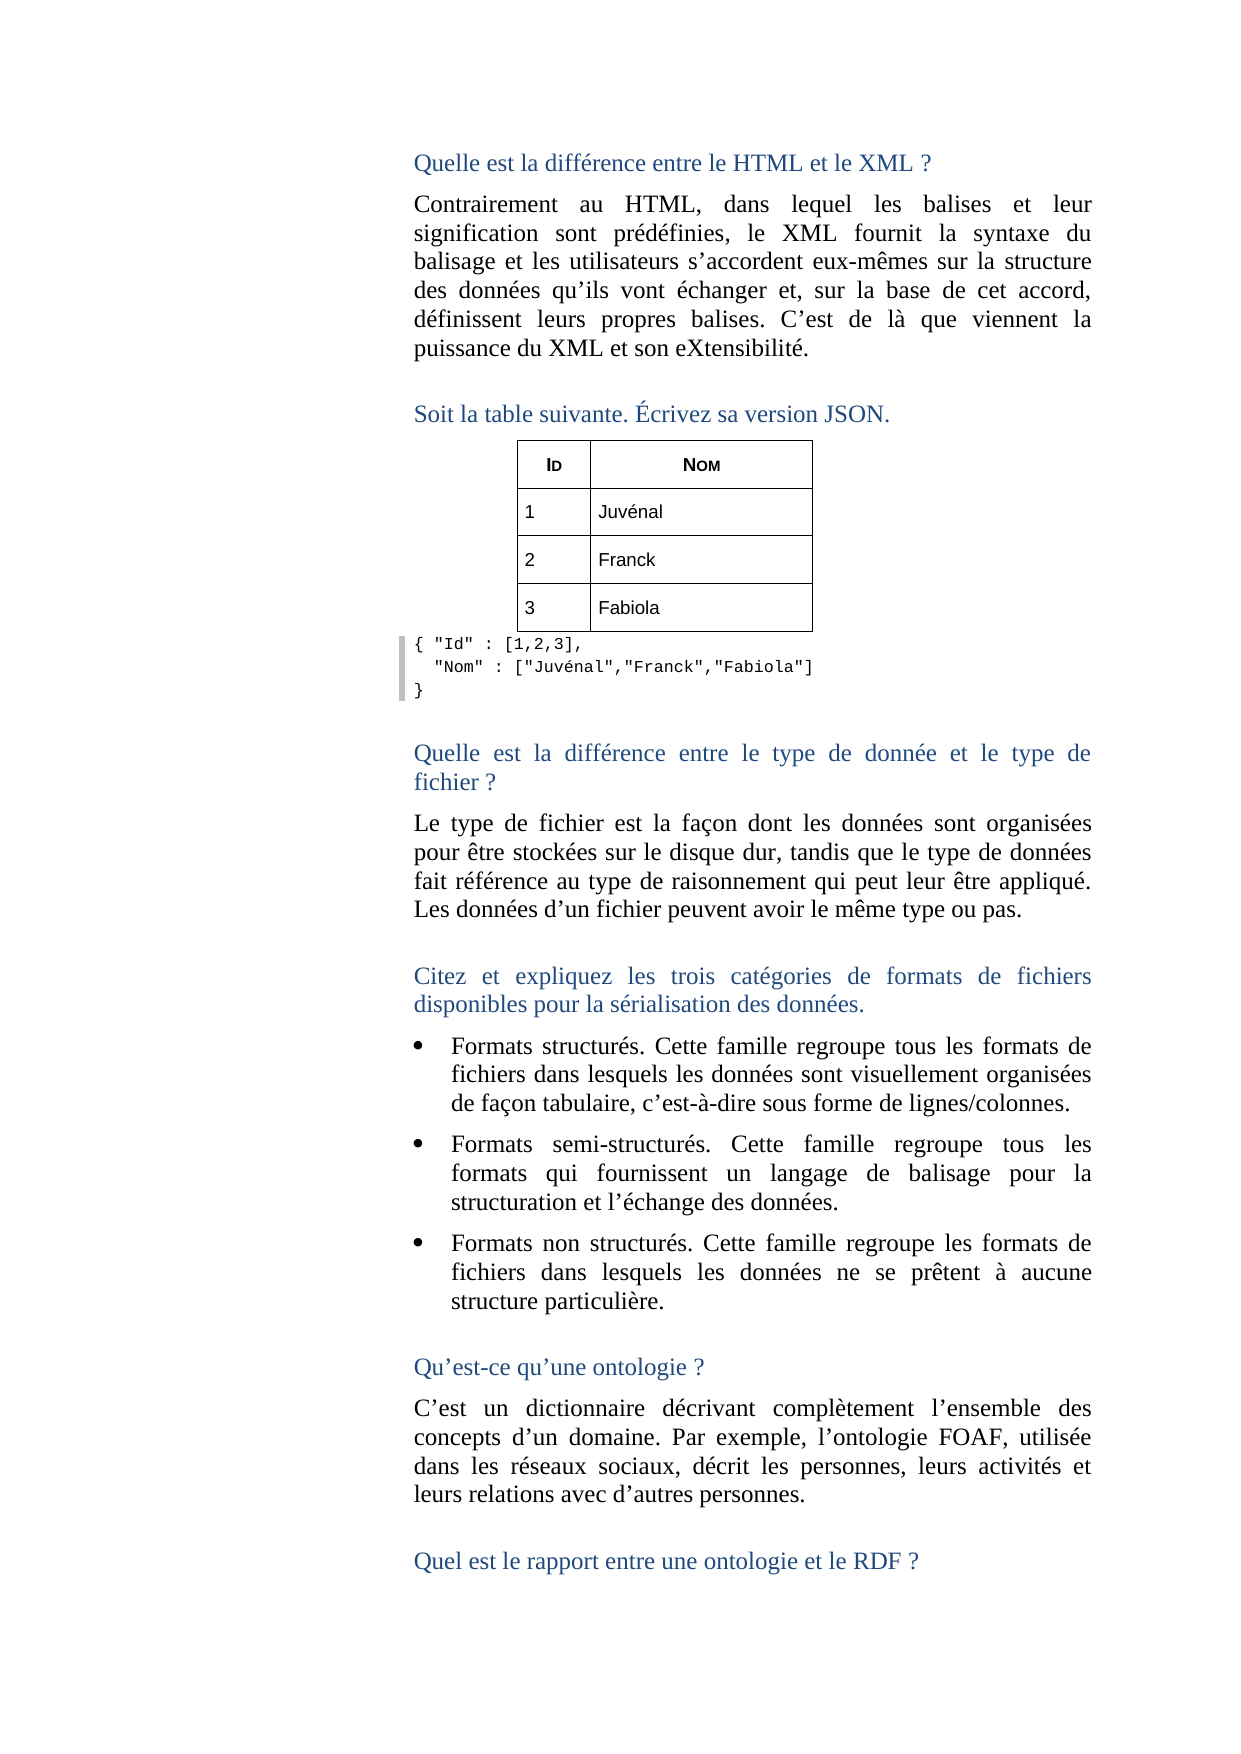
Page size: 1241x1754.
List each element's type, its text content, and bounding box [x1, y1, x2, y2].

text Contrairement au HTML, dans lequel les balises et leur signification sont prédéfinies, le XML fournit la syntaxe du balisage et les utilisateurs s’accordent eux-mêmes sur la structure des données qu’ils vont échanger et, sur la base de cet accord, définissent leurs propres balises. C’est de là que viennent la puissance du XML et son eXtensibilité. [413, 189, 1092, 361]
text } [405, 682, 1092, 701]
table_cell 3 [518, 584, 590, 631]
list Formats semi-structurés. Cette famille regroupe tous les formats qui fournissent un langage de balisage pour la structuration et l’échange des données. [413, 1129, 1092, 1216]
text Le type de fichier est la façon dont les données sont organisées pour être stockées sur le disque dur, tandis que le type de données fait référence au type de raisonnement qui peut leur être appliqué. Les données d’un fichier peuvent avoir le même type ou pas. [413, 808, 1092, 923]
text Qu’est-ce qu’une ontologie ? [413, 1352, 1092, 1381]
table_cell 2 [518, 536, 590, 583]
text Soit la table suivante. Écrivez sa version JSON. [413, 399, 1092, 428]
text C’est un dictionnaire décrivant complètement l’ensemble des concepts d’un domaine. Par exemple, l’ontologie FOAF, utilisée dans les réseaux sociaux, décrit les personnes, leurs activités et leurs relations avec d’autres personnes. [413, 1393, 1092, 1508]
table_cell Franck [591, 536, 812, 583]
text Citez et expliquez les trois catégories de formats de fichiers disponibles pour la sérialisation des données. [413, 961, 1092, 1018]
text Quelle est la différence entre le HTML et le XML ? [413, 148, 1092, 176]
text Quel est le rapport entre une ontologie et le RDF ? [413, 1546, 1092, 1574]
text { "Id" : [1,2,3], [405, 636, 1092, 655]
table_cell Juvénal [591, 489, 812, 535]
text "Nom" : ["Juvénal","Franck","Fabiola"] [405, 659, 1092, 678]
list Formats non structurés. Cette famille regroupe les formats de fichiers dans lesquels les données ne se prêtent à aucune structure particulière. [413, 1228, 1092, 1314]
table_cell Fabiola [591, 584, 812, 631]
text Quelle est la différence entre le type de donnée et le type de fichier ? [413, 738, 1092, 796]
table_header Id [518, 441, 590, 488]
table_header Nom [591, 441, 812, 488]
table_cell 1 [518, 489, 590, 535]
list Formats structurés. Cette famille regroupe tous les formats de fichiers dans lesquels les données sont visuellement organisées de façon tabulaire, c’est-à-dire sous forme de lignes/colonnes. [413, 1031, 1092, 1117]
